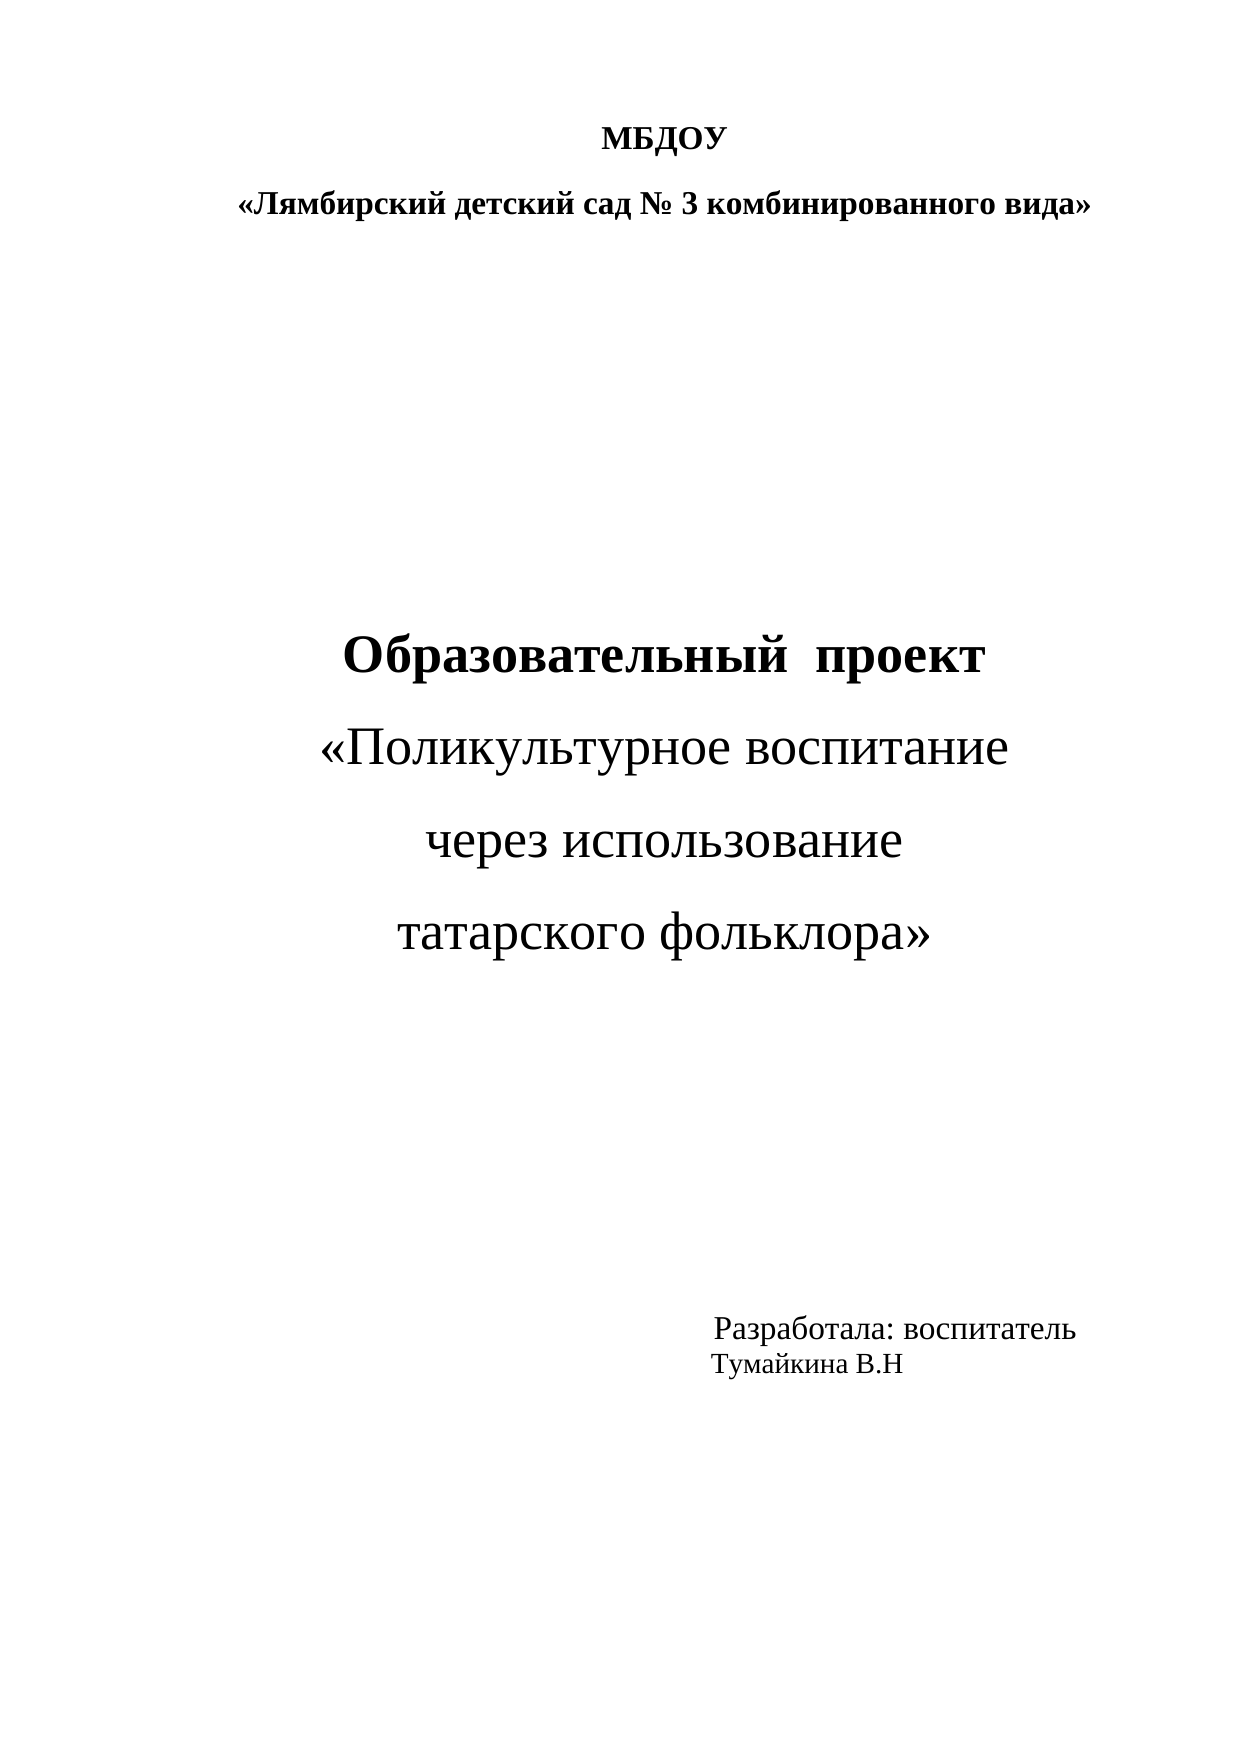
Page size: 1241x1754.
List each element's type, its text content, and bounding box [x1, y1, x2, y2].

text Образовательный проект [177, 622, 1152, 684]
text «Лямбирский детский сад № 3 комбинированного вида» [177, 183, 1152, 221]
text МБДОУ [177, 118, 1152, 156]
text татарского фольклора» [177, 899, 1152, 961]
text «Поликультурное воспитание [177, 714, 1152, 777]
text Разработала: воспитатель [177, 1308, 1152, 1347]
text через использование [177, 807, 1152, 869]
text Тумайкина В.Н [177, 1347, 1152, 1380]
